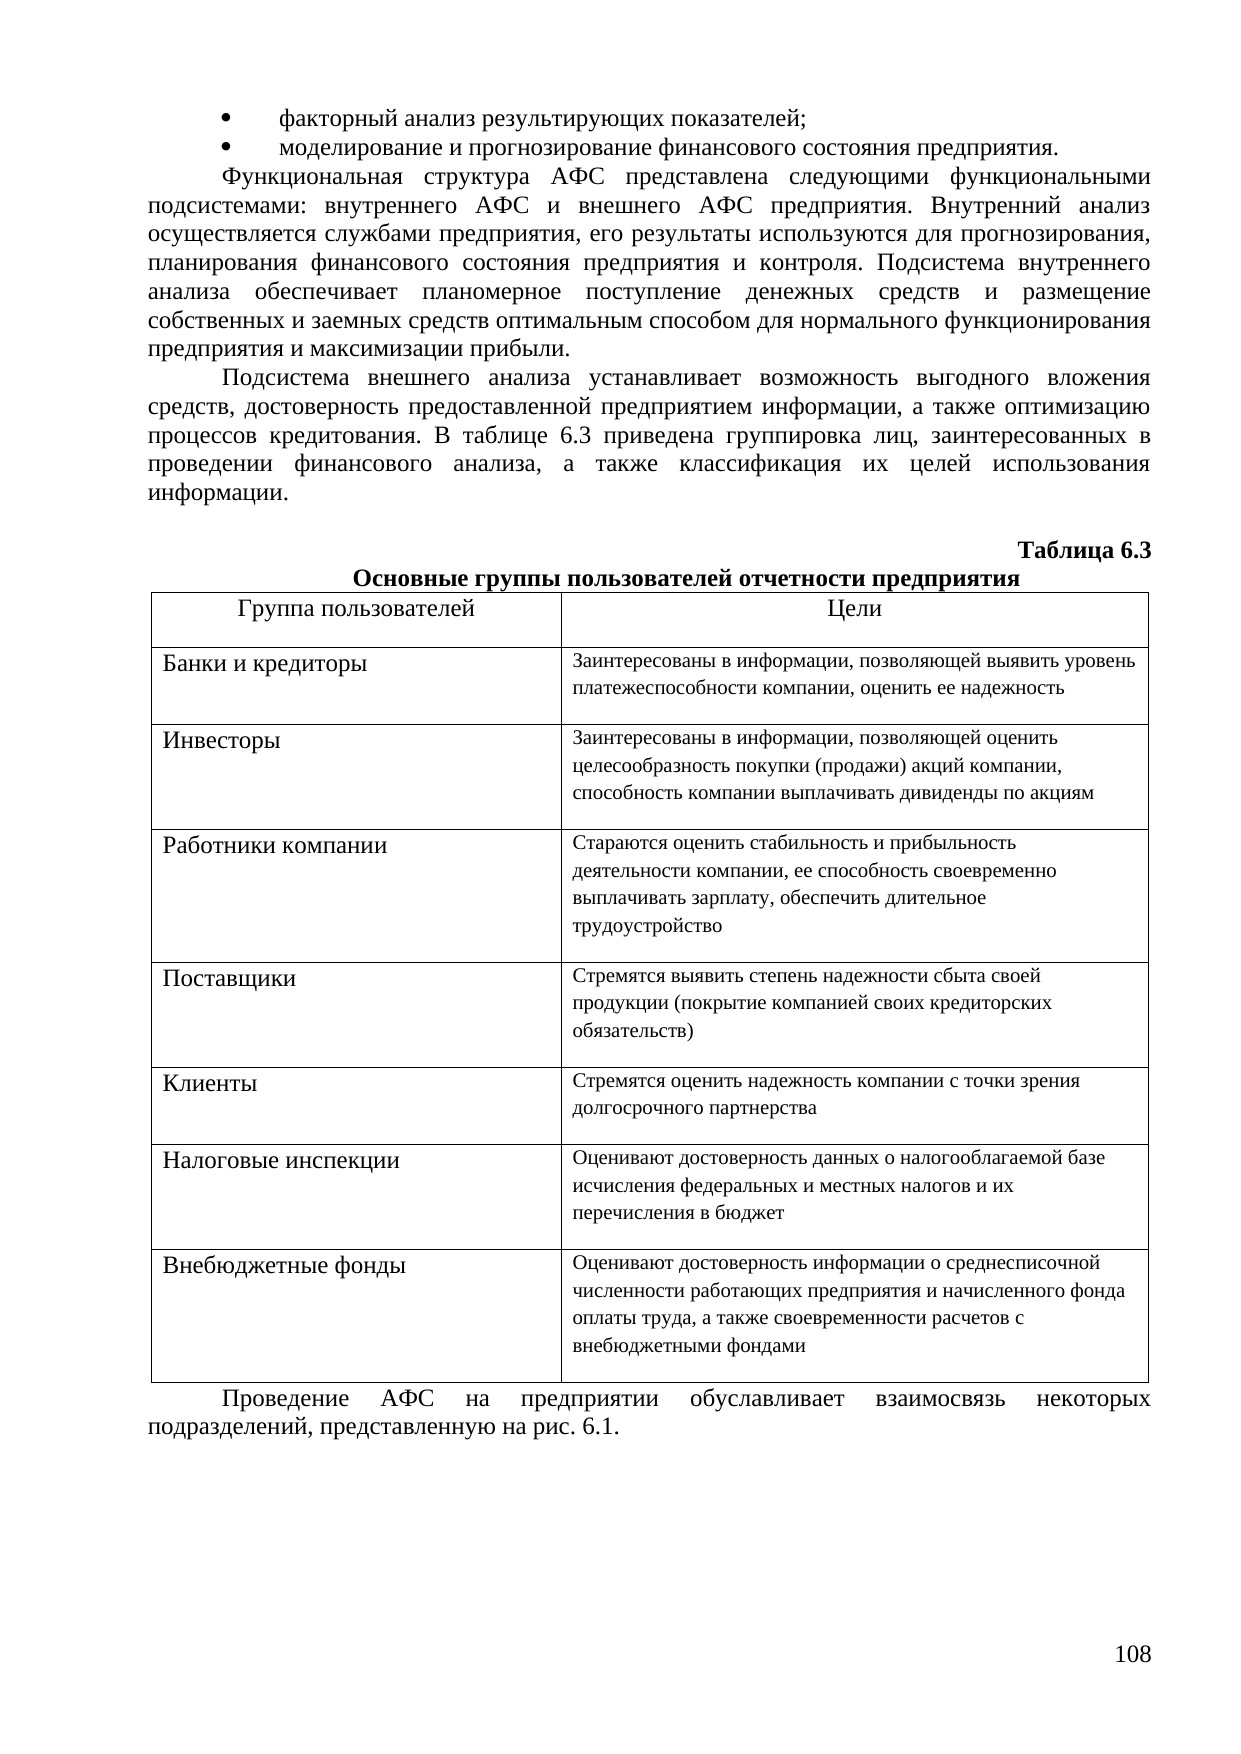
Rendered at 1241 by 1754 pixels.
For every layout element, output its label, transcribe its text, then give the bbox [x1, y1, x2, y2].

text Основные группы пользователей отчетности предприятия [148, 563, 1152, 592]
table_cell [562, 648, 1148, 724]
text Подсистема внешнего анализа устанавливает возможность выгодного вложения средств, достоверность предоставленной предприятием информации, а также оптимизацию процессов кредитования. В таблице 6.3 приведена группировка лиц, заинтересованных в проведении финансового анализа, а также классификация их целей использования информации. [148, 362, 1152, 506]
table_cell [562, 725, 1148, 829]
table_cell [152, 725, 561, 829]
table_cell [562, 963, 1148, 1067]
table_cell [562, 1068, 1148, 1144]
list моделирование и прогнозирование финансового состояния предприятия. [148, 132, 1152, 161]
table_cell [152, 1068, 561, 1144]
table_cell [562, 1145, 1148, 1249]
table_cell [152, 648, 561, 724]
text Функциональная структура АФС представлена следующими функциональными подсистемами: внутреннего АФС и внешнего АФС предприятия. Внутренний анализ осуществляется службами предприятия, его результаты используются для прогнозирования, планирования финансового состояния предприятия и контроля. Подсистема внутреннего анализа обеспечивает планомерное поступление денежных средств и размещение собственных и заемных средств оптимальным способом для нормального функционирования предприятия и максимизации прибыли. [148, 161, 1152, 362]
list факторный анализ результирующих показателей; [148, 103, 1152, 132]
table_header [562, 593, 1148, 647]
text Таблица 6.3 [148, 535, 1152, 563]
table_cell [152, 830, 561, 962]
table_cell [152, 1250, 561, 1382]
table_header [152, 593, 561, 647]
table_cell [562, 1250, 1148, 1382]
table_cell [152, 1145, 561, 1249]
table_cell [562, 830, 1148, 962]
text Проведение АФС на предприятии обуславливает взаимосвязь некоторых подразделений, представленную на рис. 6.1. [148, 1383, 1152, 1440]
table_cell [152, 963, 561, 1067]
